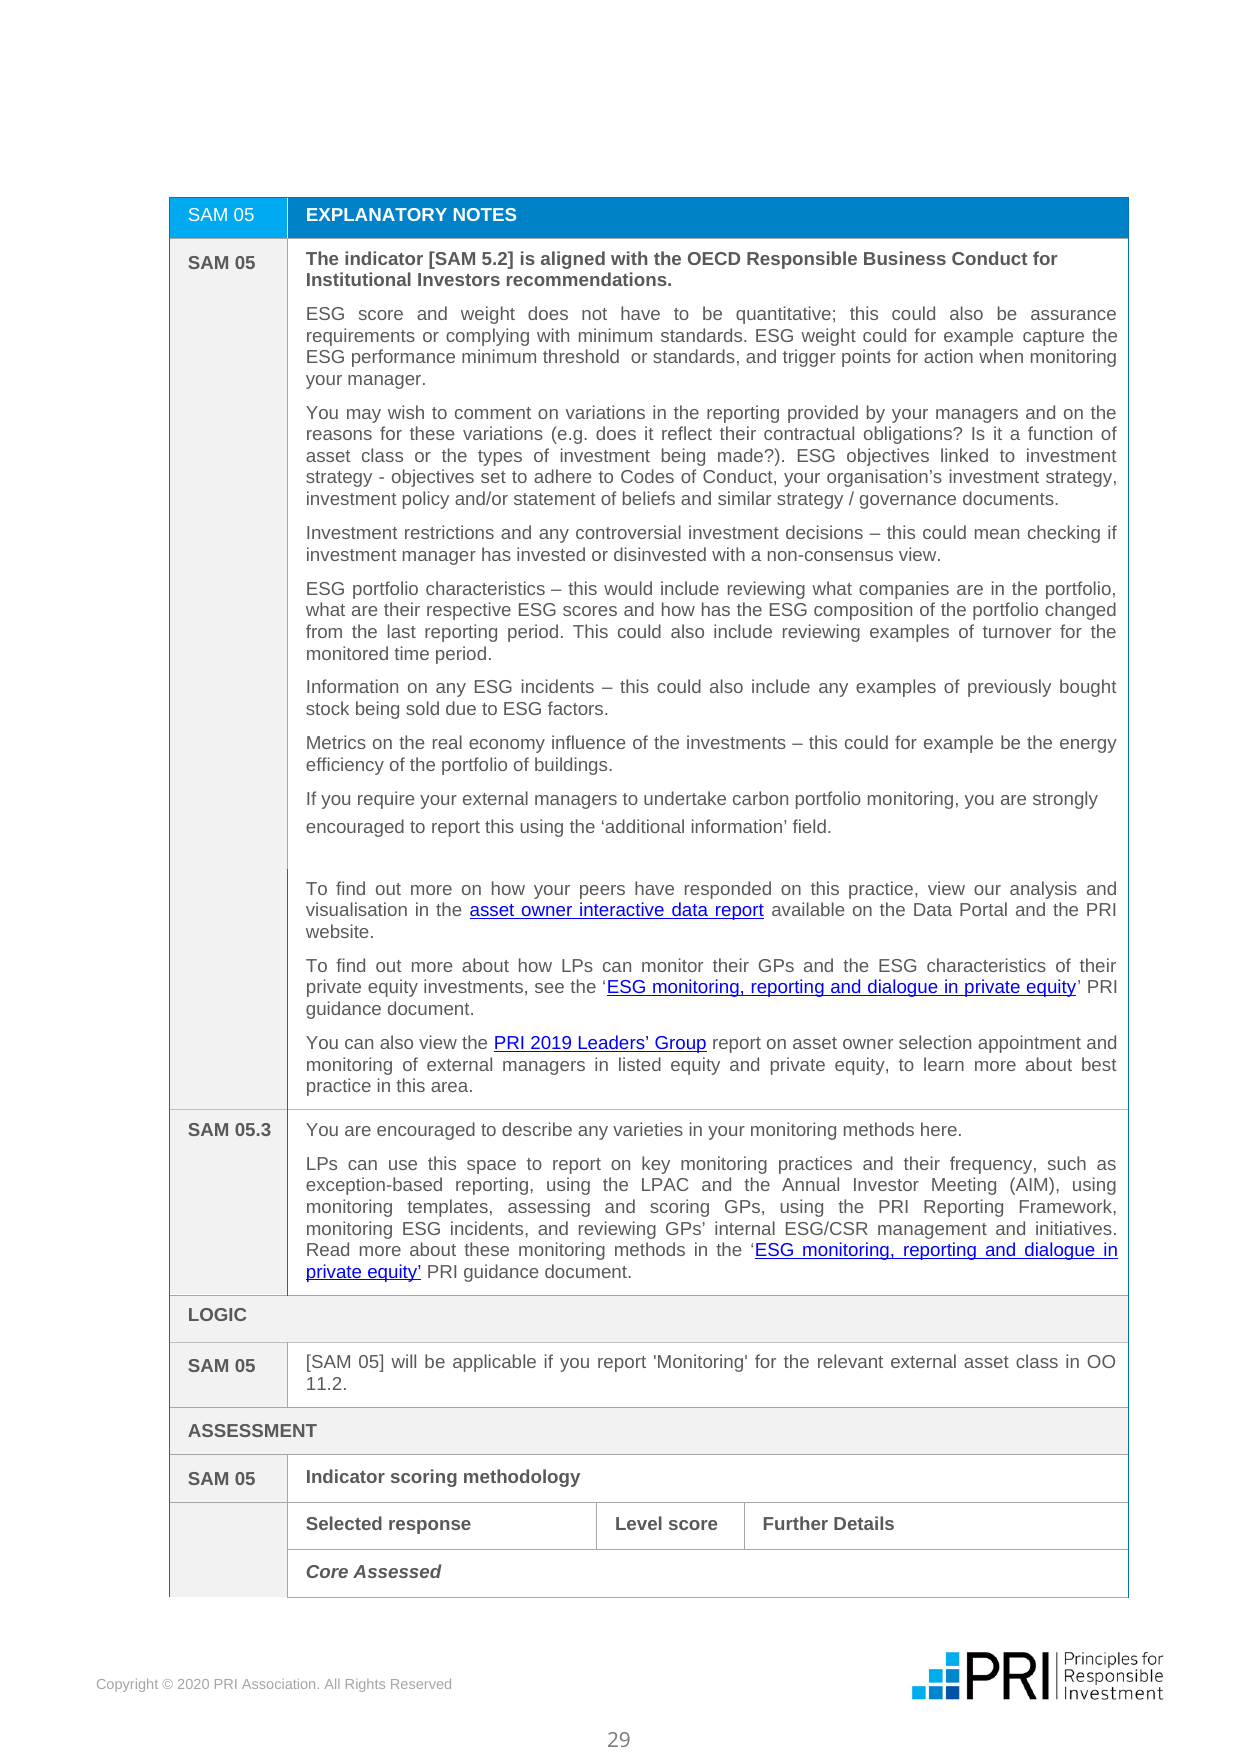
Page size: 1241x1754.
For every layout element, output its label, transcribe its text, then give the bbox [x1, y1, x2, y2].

table_cell To find out more on how your peers have responded on this practice, view our analysis and visualisation in the asset owner interactive data report available on the Data Portal and the PRI website. To find out more about how LPs can monitor their GPs and the ESG characteristics of their private equity investments, see the ‘ESG monitoring, reporting and dialogue in private equity’ PRI guidance document. You can also view the PRI 2019 Leaders’ Group report on asset owner selection appointment and monitoring of external managers in listed equity and private equity, to learn more about best practice in this area. [288, 869, 1128, 1109]
table_cell [SAM 05] will be applicable if you report 'Monitoring' for the relevant external asset class in OO 11.2. [288, 1343, 1128, 1407]
table_cell You are encouraged to describe any varieties in your monitoring methods here. LPs can use this space to report on key monitoring practices and their frequency, such as exception-based reporting, using the LPAC and the Annual Investor Meeting (AIM), using monitoring templates, assessing and scoring GPs, using the PRI Reporting Framework, monitoring ESG incidents, and reviewing GPs’ internal ESG/CSR management and initiatives. Read more about these monitoring methods in the ‘ESG monitoring, reporting and dialogue in private equity’ PRI guidance document. [288, 1110, 1128, 1294]
table_cell Further Details [745, 1503, 1128, 1549]
table_cell [170, 869, 287, 1109]
table_cell The indicator [SAM 5.2] is aligned with the OECD Responsible Business Conduct for Institutional Investors recommendations. ESG score and weight does not have to be quantitative; this could also be assurance requirements or complying with minimum standards. ESG weight could for example capture the ESG performance minimum threshold or standards, and trigger points for action when monitoring your manager. You may wish to comment on variations in the reporting provided by your managers and on the reasons for these variations (e.g. does it reflect their contractual obligations? Is it a function of asset class or the types of investment being made?). ESG objectives linked to investment strategy - objectives set to adhere to Codes of Conduct, your organisation’s investment strategy, investment policy and/or statement of beliefs and similar strategy / governance documents. Investment restrictions and any controversial investment decisions – this could mean checking if investment manager has invested or disinvested with a non-consensus view. ESG portfolio characteristics – this would include reviewing what companies are in the portfolio, what are their respective ESG scores and how has the ESG composition of the portfolio changed from the last reporting period. This could also include reviewing examples of turnover for the monitored time period. Information on any ESG incidents – this could also include any examples of previously bought stock being sold due to ESG factors. Metrics on the real economy influence of the investments – this could for example be the energy efficiency of the portfolio of buildings. If you require your external managers to undertake carbon portfolio monitoring, you are strongly encouraged to report this using the ‘additional information’ field. [288, 239, 1128, 869]
table_cell ASSESSMENT [170, 1408, 1128, 1454]
table_cell LOGIC [170, 1296, 1128, 1342]
table_cell Core Assessed [288, 1550, 1128, 1597]
table_cell SAM 05 [170, 239, 287, 869]
table_cell SAM 05 [170, 1343, 287, 1407]
table_cell SAM 05.3 [170, 1110, 287, 1294]
table_cell [170, 1503, 287, 1597]
table_cell Level score [597, 1503, 744, 1549]
table_header SAM 05 [170, 198, 287, 238]
table_cell Selected response [288, 1503, 596, 1549]
table_cell SAM 05 [170, 1455, 287, 1502]
table_header EXPLANATORY NOTES [288, 198, 1128, 238]
picture [0, 1556, 1241, 1750]
table_cell Indicator scoring methodology [288, 1455, 1128, 1502]
